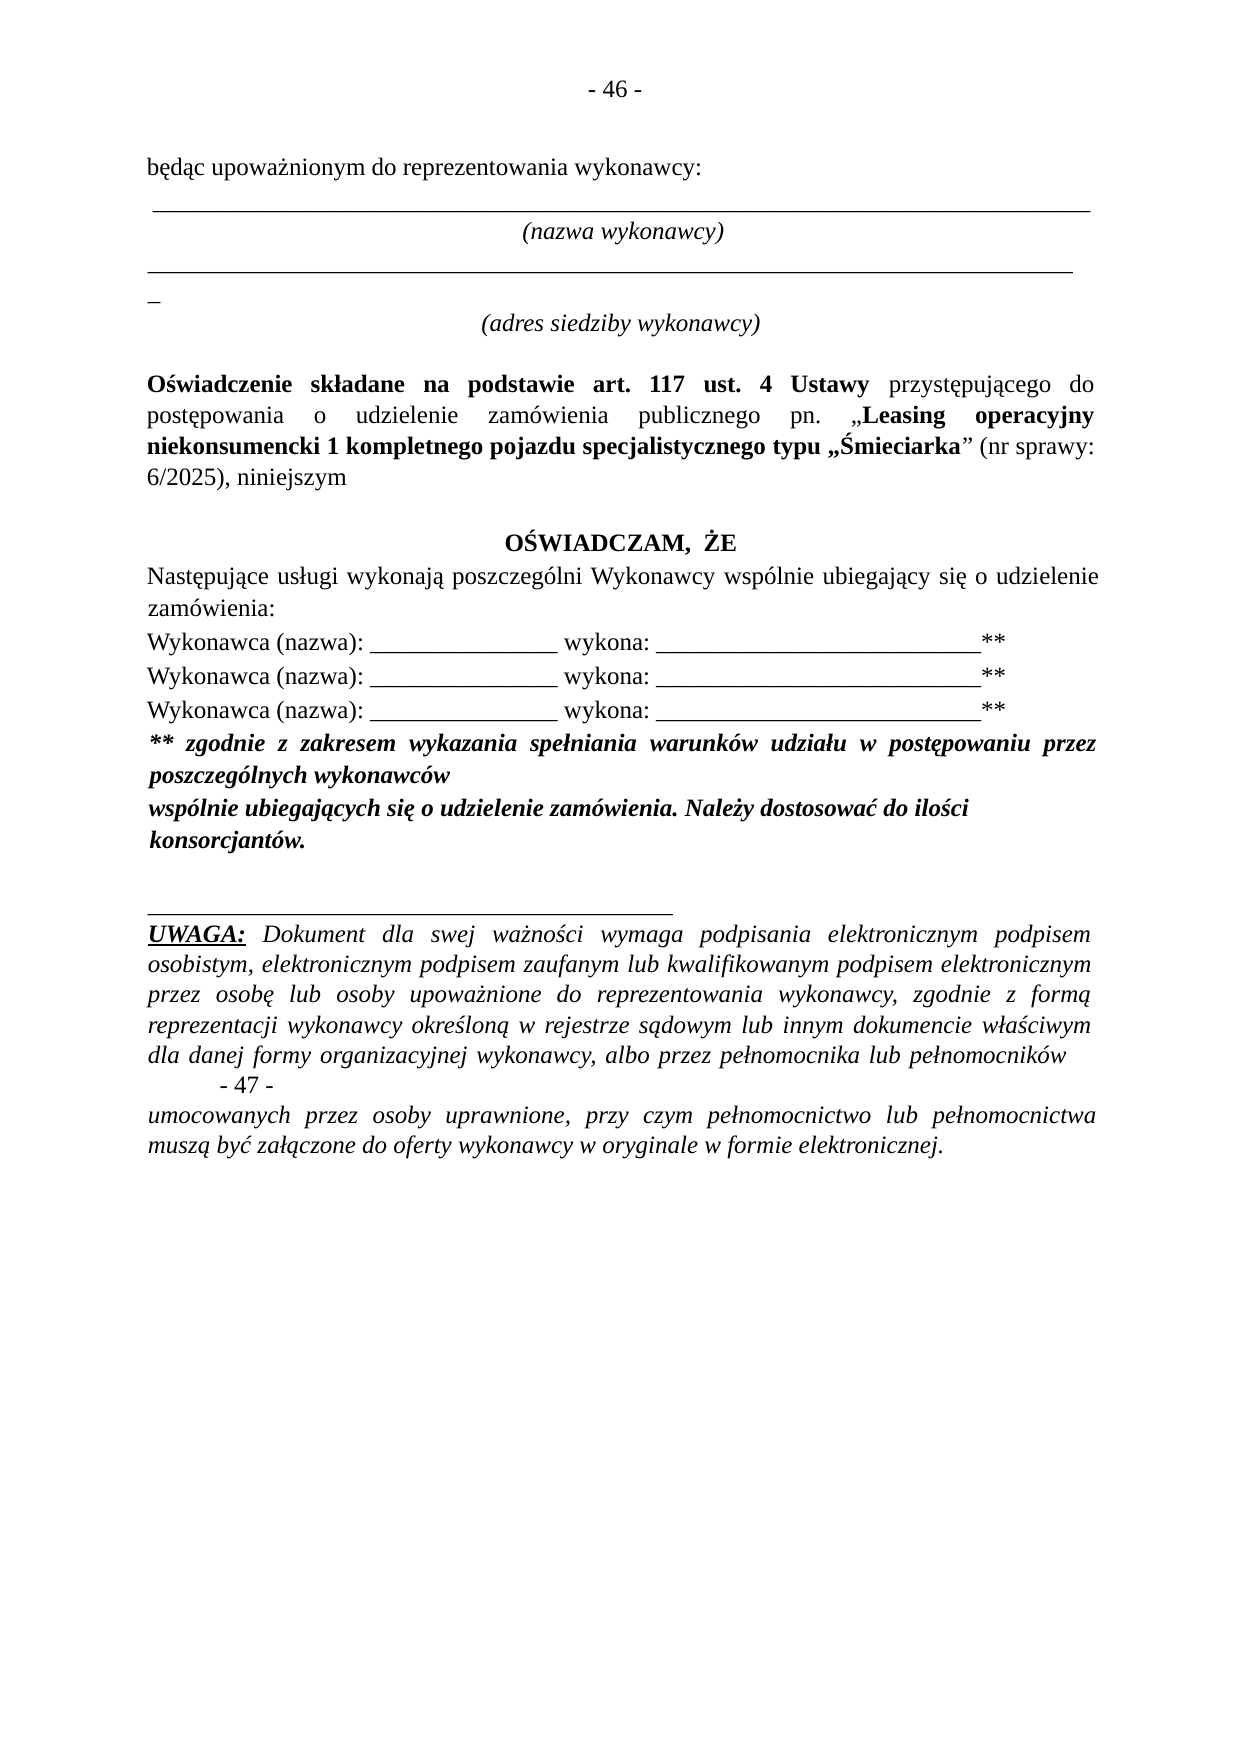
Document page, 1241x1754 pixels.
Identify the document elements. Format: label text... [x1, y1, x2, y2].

text Wykonawca (nazwa): _______________ wykona: __________________________** [147, 627, 1082, 656]
text OŚWIADCZAM, ŻE [146, 528, 1096, 557]
text Wykonawca (nazwa): _______________ wykona: __________________________** [147, 661, 1082, 690]
text ___________________________________________________________________________ (nazwa wykonawcy) [147, 186, 1098, 245]
text umocowanych przez osoby uprawnione, przy czym pełnomocnictwo lub pełnomocnictwa muszą być załączone do oferty wykonawcy w oryginale w formie elektronicznej. [148, 1100, 1099, 1159]
text __________________________________________ [148, 889, 1083, 918]
text Następujące usługi wykonają poszczególni Wykonawcy wspólnie ubiegający się o udzielenie zamówienia: [147, 561, 1099, 622]
text ** zgodnie z zakresem wykazania spełniania warunków udziału w postępowaniu przez poszczególnych wykonawców [148, 728, 1099, 789]
text wspólnie ubiegających się o udzielenie zamówienia. Należy dostosować do ilości [148, 793, 1099, 822]
text konsorcjantów. [149, 825, 1099, 854]
text (adres siedziby wykonawcy) [147, 308, 1095, 336]
text Wykonawca (nazwa): _______________ wykona: __________________________** [147, 695, 1082, 723]
text Oświadczenie składane na podstawie art. 117 ust. 4 Ustawy przystępującego do postępowania o udzielenie zamówienia publicznego pn. „Leasing operacyjny niekonsumencki 1 kompletnego pojazdu specjalistycznego typu „Śmieciarka” (nr sprawy: 6/2025), niniejszym [147, 369, 1094, 491]
text ___________________________________________________________________________ [148, 247, 1083, 306]
text UWAGA: Dokument dla swej ważności wymaga podpisania elektronicznym podpisem osobistym, elektronicznym podpisem zaufanym lub kwalifikowanym podpisem elektronicznym przez osobę lub osoby upoważnione do reprezentowania wykonawcy, zgodnie z formą reprezentacji wykonawcy określoną w rejestrze sądowym lub innym dokumencie właściwym dla danej formy organizacyjnej wykonawcy, albo przez pełnomocnika lub pełnomocników - 47 - [148, 919, 1094, 1099]
text będąc upoważnionym do reprezentowania wykonawcy: [147, 152, 1082, 181]
